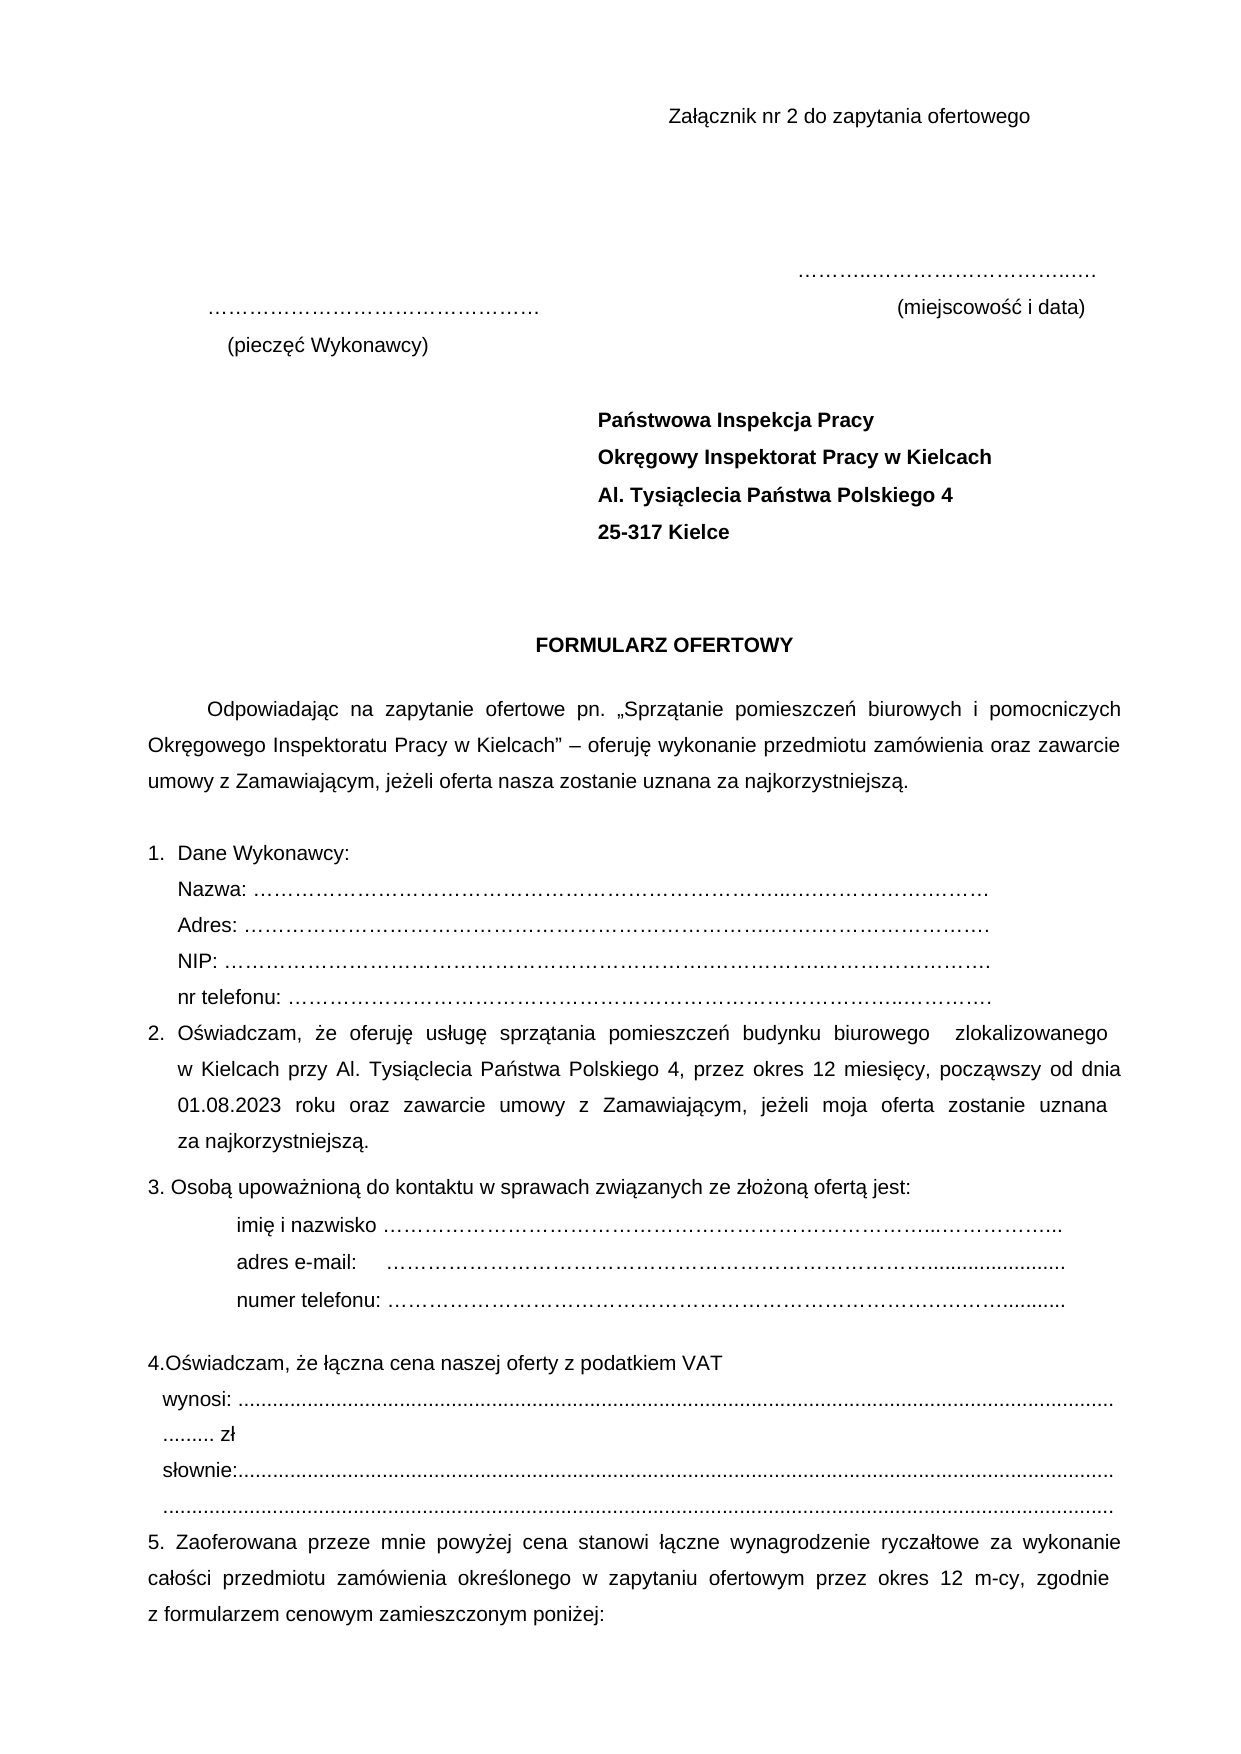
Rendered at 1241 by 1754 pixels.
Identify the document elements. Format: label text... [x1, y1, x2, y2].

list Dane Wykonawcy: [148, 841, 1122, 865]
text 2. Oświadczam, że oferuję usługę sprzątania pomieszczeń budynku biurowego zlokalizowanego w Kielcach przy Al. Tysiąclecia Państwa Polskiego 4, przez okres 12 miesięcy, począwszy od dnia 01.08.2023 roku oraz zawarcie umowy z Zamawiającym, jeżeli moja oferta zostanie uznana za najkorzystniejszą. [148, 1021, 1122, 1152]
text Odpowiadając na zapytanie ofertowe pn. „Sprzątanie pomieszczeń biurowych i pomocniczych Okręgowego Inspektoratu Pracy w Kielcach” – oferuję wykonanie przedmiotu zamówienia oraz zawarcie umowy z Zamawiającym, jeżeli oferta nasza zostanie uznana za najkorzystniejszą. [148, 697, 1122, 793]
text Państwowa Inspekcja Pracy [598, 397, 1122, 435]
text 25-317 Kielce [598, 510, 1122, 547]
text numer telefonu: …………………………………………………………………….….……........... [177, 1277, 1122, 1314]
text 3. Osobą upoważnioną do kontaktu w sprawach związanych ze złożoną ofertą jest: [148, 1164, 1122, 1202]
text 4.Oświadczam, że łączna cena naszej oferty z podatkiem VAT wynosi: ................................................................................................................................................................. zł słownie:............................................................................................................................................................................................................................................................................................................................. [148, 1350, 1122, 1518]
text Załącznik nr 2 do zapytania ofertowego [598, 103, 1122, 127]
text imię i nazwisko ……………………………………………………………………...……………... [177, 1202, 1122, 1239]
text adres e-mail: ……………………………………………………………………........................ [177, 1239, 1122, 1277]
text 5. Zaoferowana przeze mnie powyżej cena stanowi łączne wynagrodzenie ryczałtowe za wykonanie całości przedmiotu zamówienia określonego w zapytaniu ofertowym przez okres 12 m-cy, zgodnie z formularzem cenowym zamieszczonym poniżej: [148, 1530, 1122, 1626]
text ………..………………………..…. [738, 247, 1122, 285]
text FORMULARZ OFERTOWY [148, 622, 1122, 660]
text Nazwa: …………………………………………………………………...….…………….……… [148, 877, 1122, 901]
text NIP: …………………………………………………………….…………….……………………. [148, 949, 1122, 973]
text Adres: ………………………………………………………………….…….……………………. [148, 913, 1122, 937]
text Okręgowy Inspektorat Pracy w Kielcach [598, 435, 1122, 472]
text ………………………………………… (miejscowość i data) (pieczęć Wykonawcy) [148, 285, 1122, 360]
text nr telefonu: ……………………………………………………………………………..…………. [148, 985, 1122, 1009]
text Al. Tysiąclecia Państwa Polskiego 4 [598, 472, 1122, 510]
